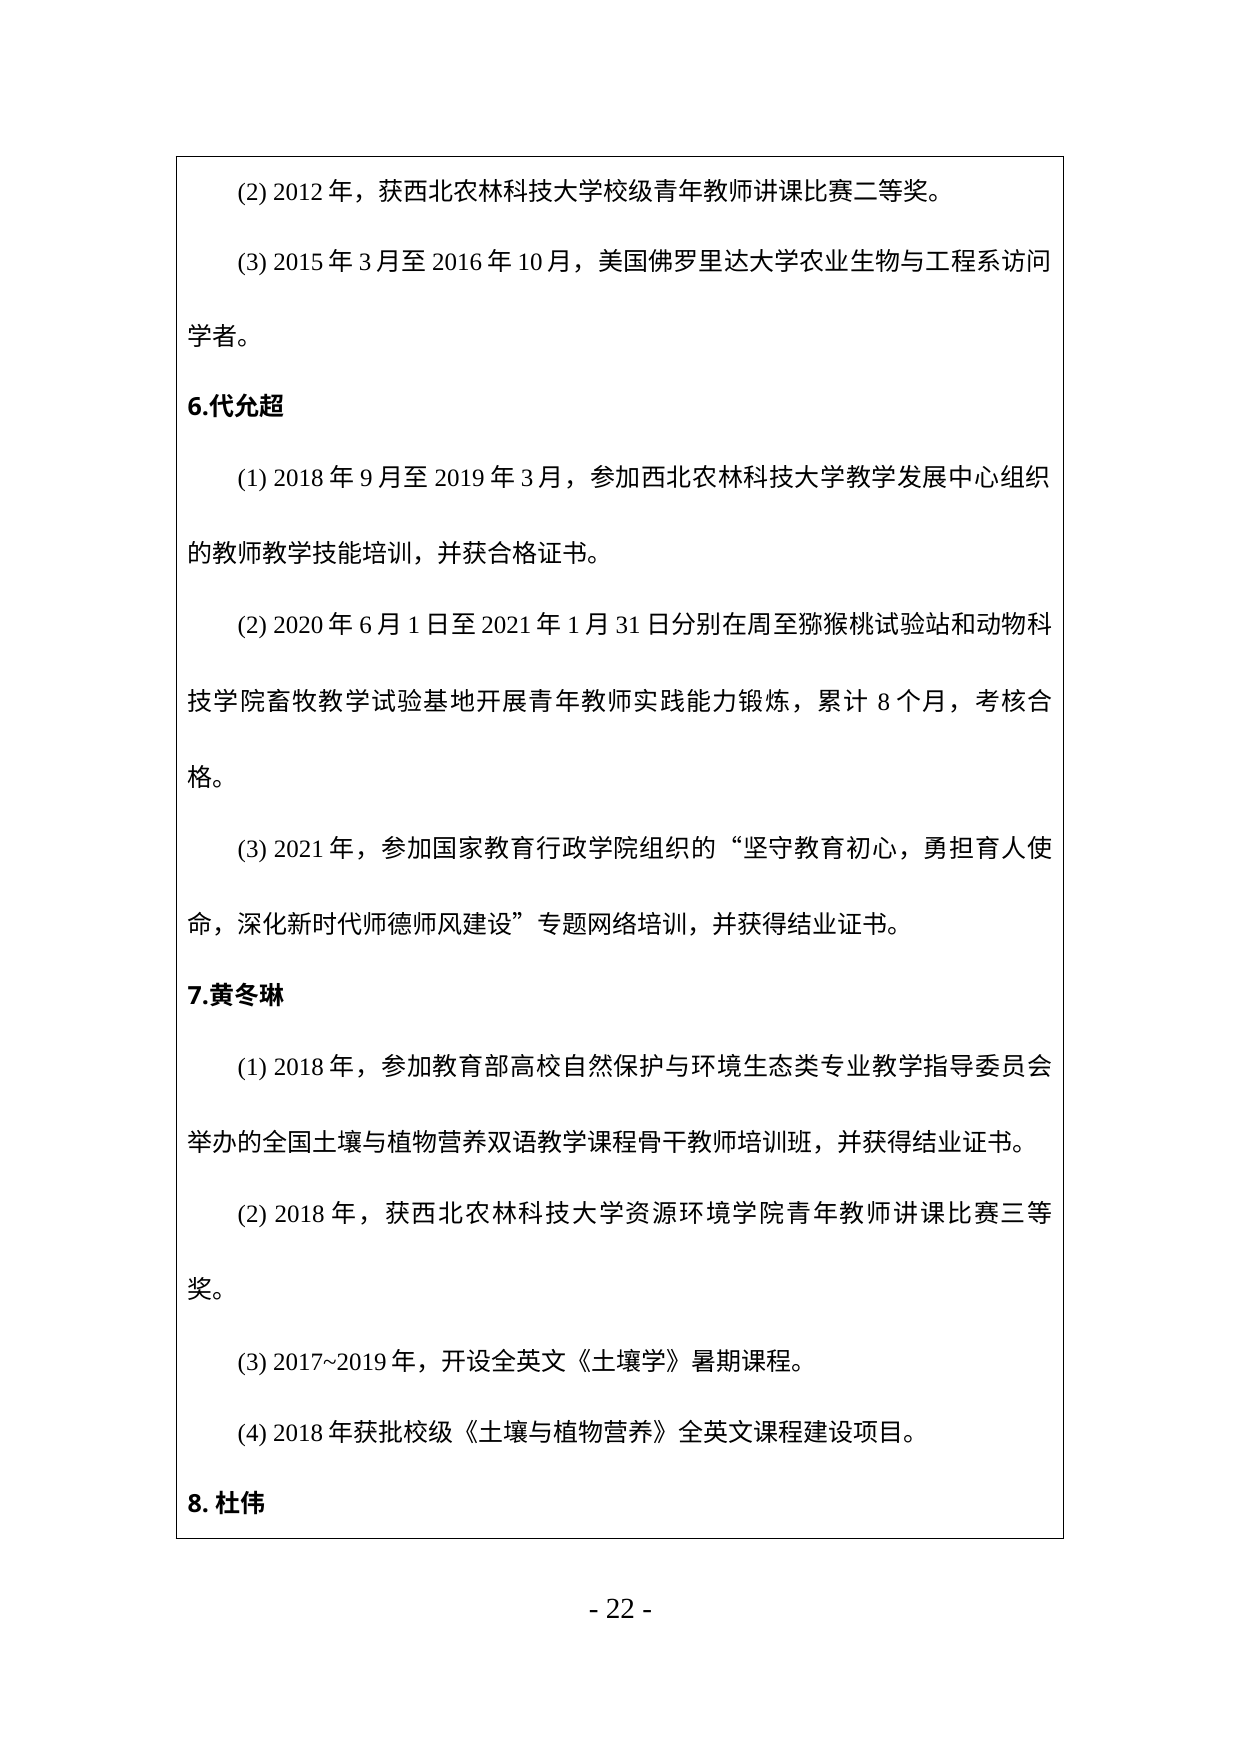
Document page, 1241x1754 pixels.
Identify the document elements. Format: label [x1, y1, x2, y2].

table_header [177, 157, 1063, 1538]
